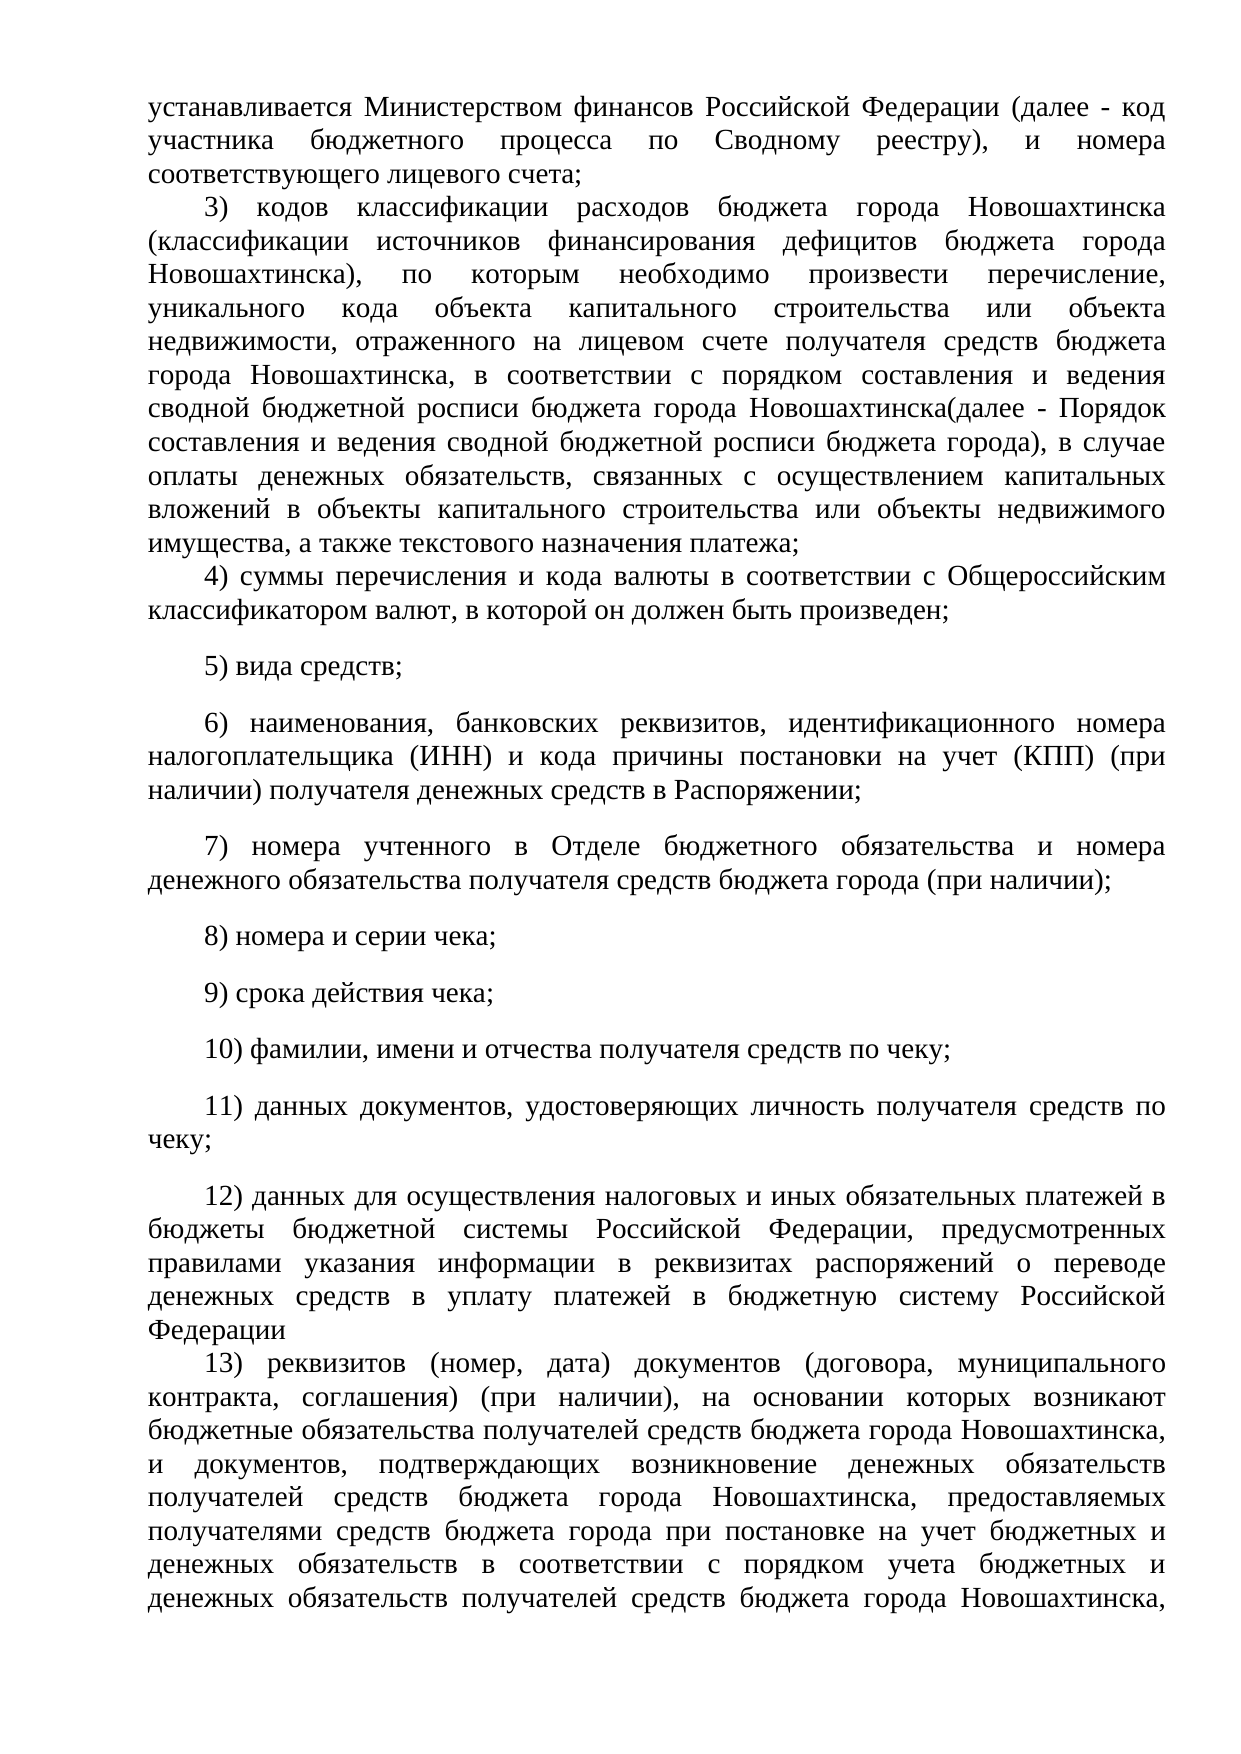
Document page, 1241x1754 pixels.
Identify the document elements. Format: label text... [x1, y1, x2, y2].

text 12) данных для осуществления налоговых и иных обязательных платежей в бюджеты бюджетной системы Российской Федерации, предусмотренных правилами указания информации в реквизитах распоряжений о переводе денежных средств в уплату платежей в бюджетную систему Российской Федерации [148, 1178, 1167, 1345]
text 7) номера учтенного в Отделе бюджетного обязательства и номера денежного обязательства получателя средств бюджета города (при наличии); [148, 828, 1167, 895]
text 3) кодов классификации расходов бюджета города Новошахтинска (классификации источников финансирования дефицитов бюджета города Новошахтинска), по которым необходимо произвести перечисление, уникального кода объекта капитального строительства или объекта недвижимости, отраженного на лицевом счете получателя средств бюджета города Новошахтинска, в соответствии с порядком составления и ведения сводной бюджетной росписи бюджета города Новошахтинска(далее - Порядок составления и ведения сводной бюджетной росписи бюджета города), в случае оплаты денежных обязательств, связанных с осуществлением капитальных вложений в объекты капитального строительства или объекты недвижимого имущества, а также текстового назначения платежа; [148, 189, 1167, 558]
text 8) номера и серии чека; [148, 918, 1167, 952]
text 9) срока действия чека; [148, 975, 1167, 1008]
text 10) фамилии, имени и отчества получателя средств по чеку; [148, 1031, 1167, 1065]
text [148, 1345, 1167, 1614]
text 4) суммы перечисления и кода валюты в соответствии с Общероссийским классификатором валют, в которой он должен быть произведен; [148, 558, 1167, 625]
text 5) вида средств; [148, 648, 1167, 682]
text 6) наименования, банковских реквизитов, идентификационного номера налогоплательщика (ИНН) и кода причины постановки на учет (КПП) (при наличии) получателя денежных средств в Распоряжении; [148, 705, 1167, 805]
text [148, 89, 1167, 189]
text 11) данных документов, удостоверяющих личность получателя средств по чеку; [148, 1088, 1167, 1155]
